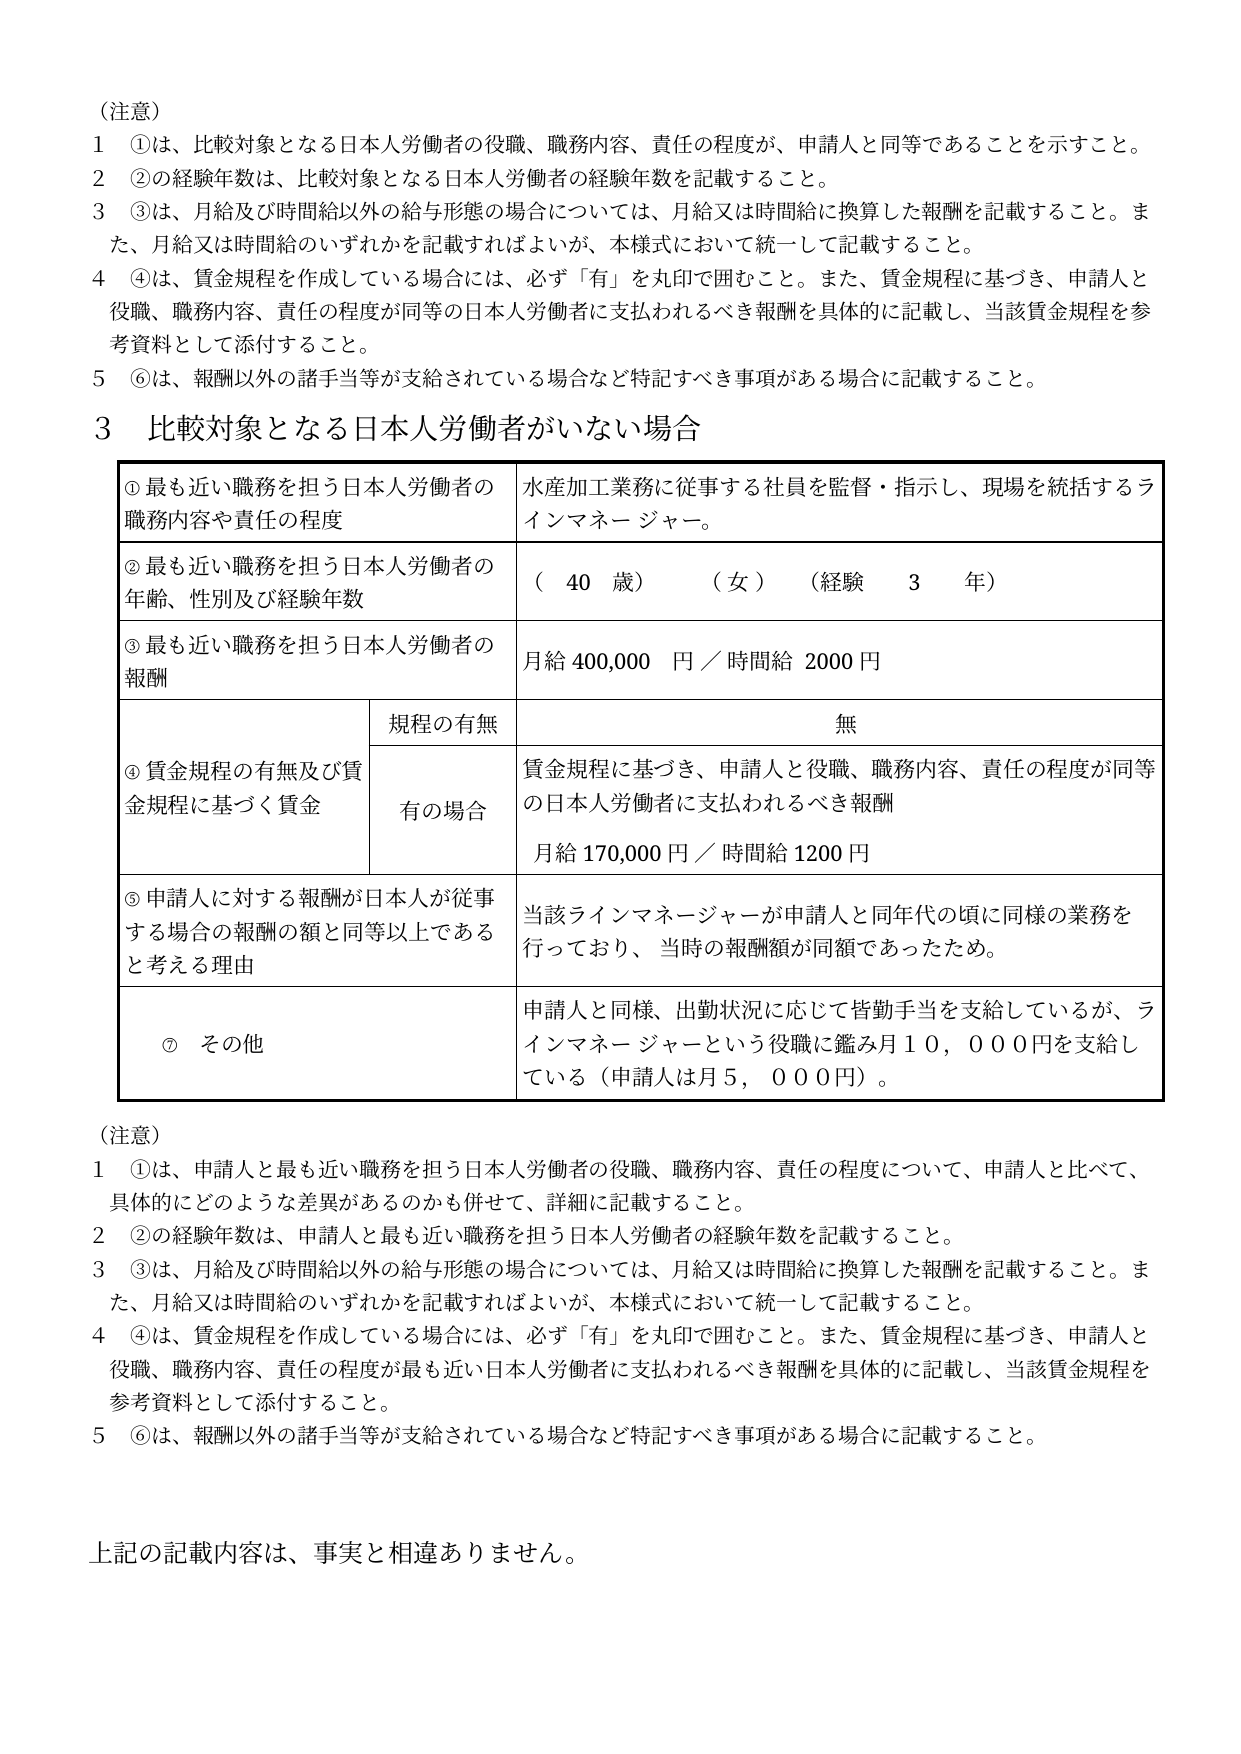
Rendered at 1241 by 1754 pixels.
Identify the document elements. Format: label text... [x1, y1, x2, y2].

table_cell 当該ラインマネージャーが申請人と同年代の頃に同様の業務を行っており、 当時の報酬額が同額であったため。 [517, 875, 1162, 986]
text ３ ③は、月給及び時間給以外の給与形態の場合については、月給又は時間給に換算した報酬を記載すること。また、月給又は時間給のいずれかを記載すればよいが、本様式において統一して記載すること。 [89, 1252, 1152, 1318]
text ２ ②の経験年数は、比較対象となる日本人労働者の経験年数を記載すること。 [89, 160, 1152, 194]
text １ ①は、比較対象となる日本人労働者の役職、職務内容、責任の程度が、申請人と同等であることを示すこと。 [89, 127, 1152, 160]
table_cell その他 [120, 987, 516, 1098]
table_cell 無 [517, 700, 1162, 745]
table_cell ②最も近い職務を担う日本人労働者の年齢、性別及び経験年数 [120, 543, 516, 620]
text ４ ④は、賃金規程を作成している場合には、必ず「有」を丸印で囲むこと。また、賃金規程に基づき、申請人と役職、職務内容、責任の程度が同等の日本人労働者に支払われるべき報酬を具体的に記載し、当該賃金規程を参考資料として添付すること。 [89, 260, 1152, 360]
text ３ 比較対象となる日本人労働者がいない場合 [89, 394, 1152, 460]
table_cell 規程の有無 [370, 700, 516, 745]
table_cell ③最も近い職務を担う日本人労働者の報酬 [120, 621, 516, 699]
text ２ ②の経験年数は、申請人と最も近い職務を担う日本人労働者の経験年数を記載すること。 [89, 1218, 1152, 1252]
text １ ①は、申請人と最も近い職務を担う日本人労働者の役職、職務内容、責任の程度について、申請人と比べて、具体的にどのような差異があるのかも併せて、詳細に記載すること。 [89, 1152, 1152, 1218]
text ５ ⑥は、報酬以外の諸手当等が支給されている場合など特記すべき事項がある場合に記載すること。 [89, 360, 1152, 394]
text ５ ⑥は、報酬以外の諸手当等が支給されている場合など特記すべき事項がある場合に記載すること。 [89, 1418, 1152, 1452]
table_cell ④賃金規程の有無及び賃金規程に基づく賃金 [120, 700, 369, 874]
table_cell 月給 400,000 円 ／ 時間給 2000 円 [517, 621, 1162, 699]
table_header ①最も近い職務を担う日本人労働者の職務内容や責任の程度 [120, 464, 516, 541]
table_header 水産加工業務に従事する社員を監督・指示し、現場を統括するラインマネー ジャー。 [517, 464, 1162, 541]
text ３ ③は、月給及び時間給以外の給与形態の場合については、月給又は時間給に換算した報酬を記載すること。また、月給又は時間給のいずれかを記載すればよいが、本様式において統一して記載すること。 [89, 194, 1152, 260]
text （注意） [89, 94, 1152, 127]
table_cell 申請人と同様、出勤状況に応じて皆勤手当を支給しているが、ラインマネー ジャーという役職に鑑み月１０，０００円を支給している（申請人は月５， ０００円）。 [517, 987, 1162, 1098]
table_cell ⑤申請人に対する報酬が日本人が従事する場合の報酬の額と同等以上であると考える理由 [120, 875, 516, 986]
text 上記の記載内容は、事実と相違ありません。 [89, 1518, 1152, 1585]
text （注意） [89, 1118, 1152, 1152]
table_cell （ 40 歳） （ 女 ） （経験 3 年） [517, 543, 1162, 620]
table_cell 有の場合 [370, 746, 516, 874]
table_cell 賃金規程に基づき、申請人と役職、職務内容、責任の程度が同等の日本人労働者に支払われるべき報酬 月給 170,000 円 ／ 時間給 1200 円 [517, 746, 1162, 874]
text ４ ④は、賃金規程を作成している場合には、必ず「有」を丸印で囲むこと。また、賃金規程に基づき、申請人と役職、職務内容、責任の程度が最も近い日本人労働者に支払われるべき報酬を具体的に記載し、当該賃金規程を参考資料として添付すること。 [89, 1318, 1152, 1418]
